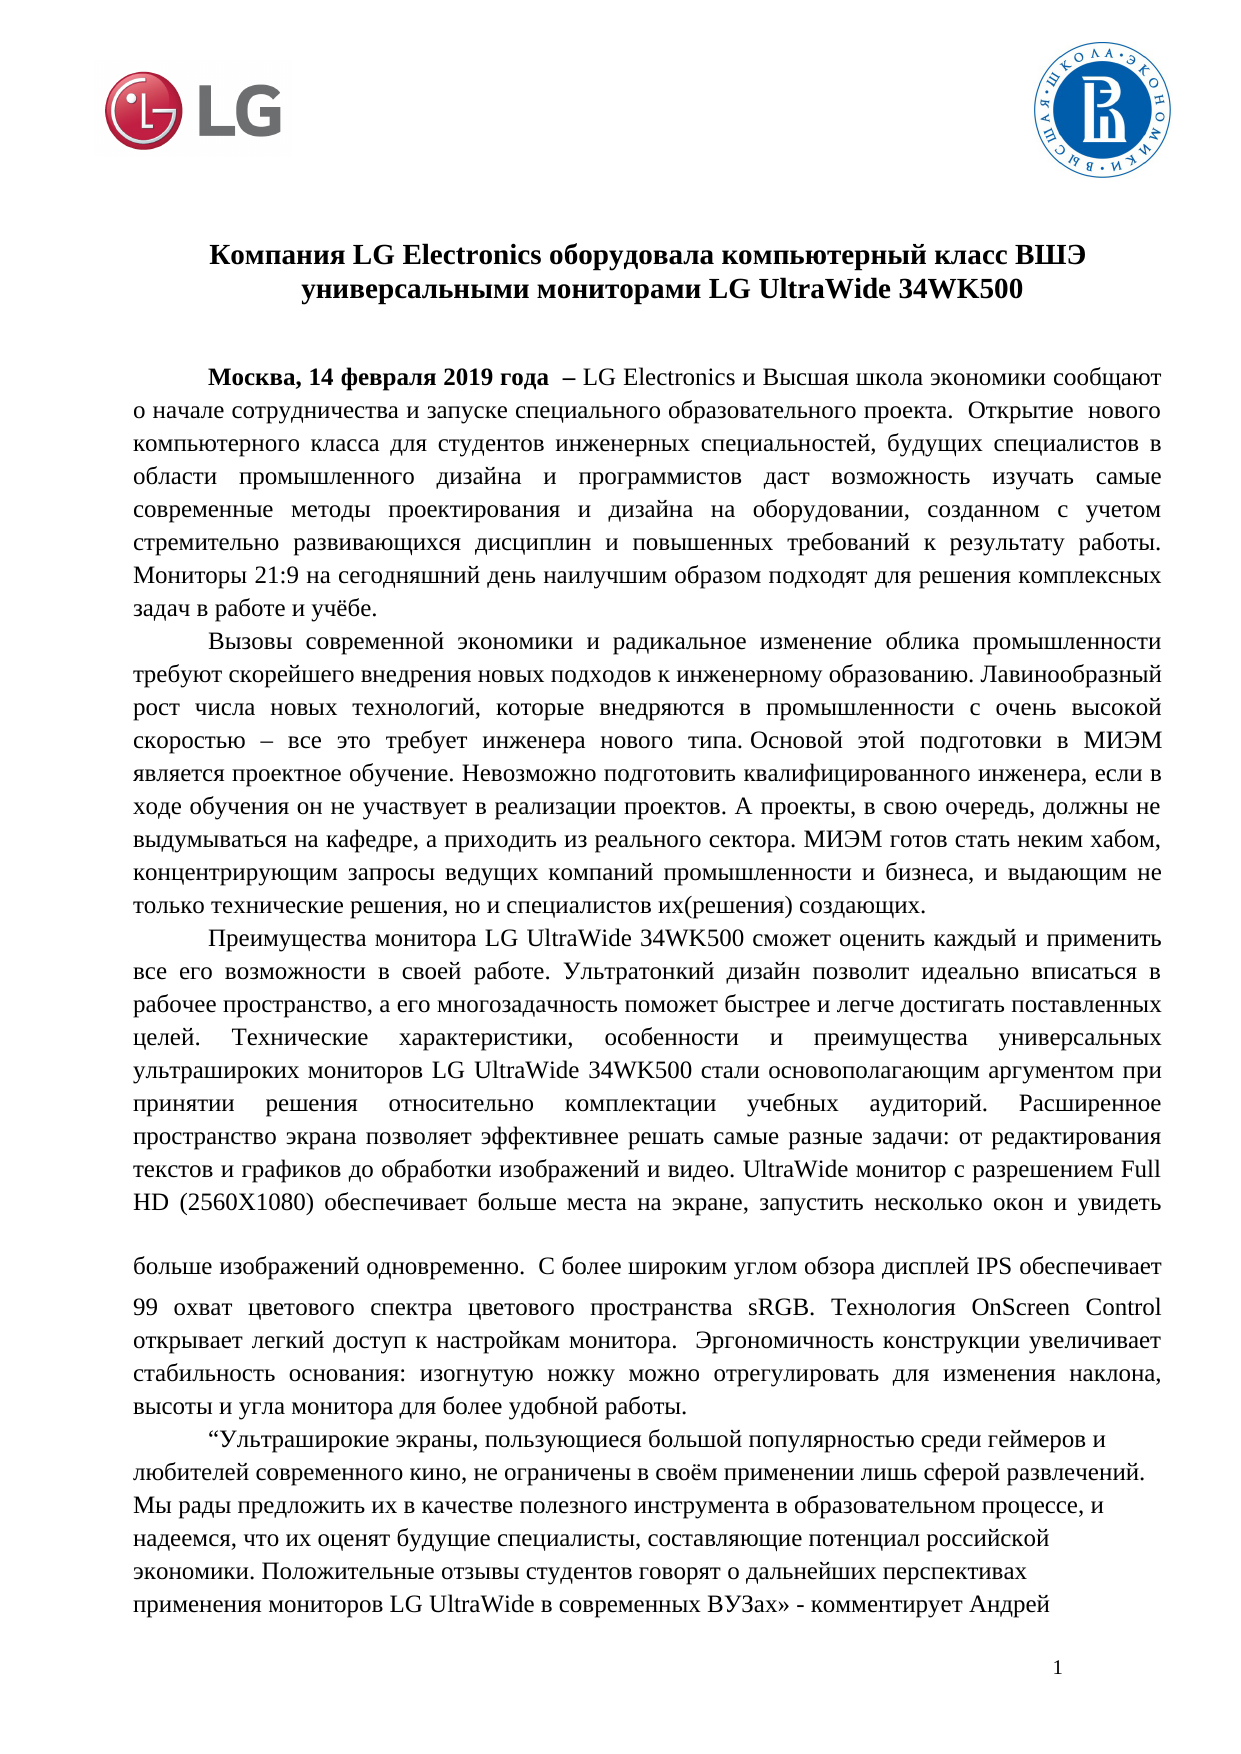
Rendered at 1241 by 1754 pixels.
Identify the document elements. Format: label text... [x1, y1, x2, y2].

text Преимущества монитора LG UltraWide 34WK500 сможет оценить каждый и применить все его возможности в своей работе. Ультратонкий дизайн позволит идеально вписаться в рабочее пространство, а его многозадачность поможет быстрее и легче достигать поставленных целей. Технические характеристики, особенности и преимущества универсальных ультрашироких мониторов LG UltraWide 34WK500 стали основополагающим аргументом при принятии решения относительно комплектации учебных аудиторий. Расширенное пространство экрана позволяет эффективнее решать самые разные задачи: от редактирования текстов и графиков до обработки изображений и видео. UltraWide монитор с разрешением Full HD (2560X1080) обеспечивает больше места на экране, запустить несколько окон и увидеть больше изображений одновременно. С более широким углом обзора дисплей IPS обеспечивает 99 охват цветового спектра цветового пространства sRGB. Технология OnScreen Control открывает легкий доступ к настройкам монитора. Эргономичность конструкции увеличивает стабильность основания: изогнутую ножку можно отрегулировать для изменения наклона, высоты и угла монитора для более удобной работы. [133, 923, 1163, 1420]
picture [94, 60, 292, 157]
text Москва, 14 февраля 2019 года – LG Electronics и Высшая школа экономики сообщают о начале сотрудничества и запуске специального образовательного проекта. Открытие нового компьютерного класса для студентов инженерных специальностей, будущих специалистов в области промышленного дизайна и программистов даст возможность изучать самые современные методы проектирования и дизайна на оборудовании, созданном с учетом стремительно развивающихся дисциплин и повышенных требований к результату работы. Мониторы 21:9 на сегодняшний день наилучшим образом подходят для решения комплексных задач в работе и учёбе. [133, 362, 1163, 622]
text Вызовы современной экономики и радикальное изменение облика промышленности требуют скорейшего внедрения новых подходов к инженерному образованию. Лавинообразный рост числа новых технологий, которые внедряются в промышленности с очень высокой скоростью – все это требует инженера нового типа. Основой этой подготовки в МИЭМ является проектное обучение. Невозможно подготовить квалифицированного инженера, если в ходе обучения он не участвует в реализации проектов. А проекты, в свою очередь, должны не выдумываться на кафедре, а приходить из реального сектора. МИЭМ готов стать неким хабом, концентрирующим запросы ведущих компаний промышленности и бизнеса, и выдающим не только технические решения, но и специалистов их(решения) создающих. [133, 626, 1163, 919]
picture [1032, 37, 1173, 180]
text Компания LG Electronics оборудовала компьютерный класс ВШЭ универсальными мониторами LG UltraWide 34WK500 [133, 237, 1163, 304]
